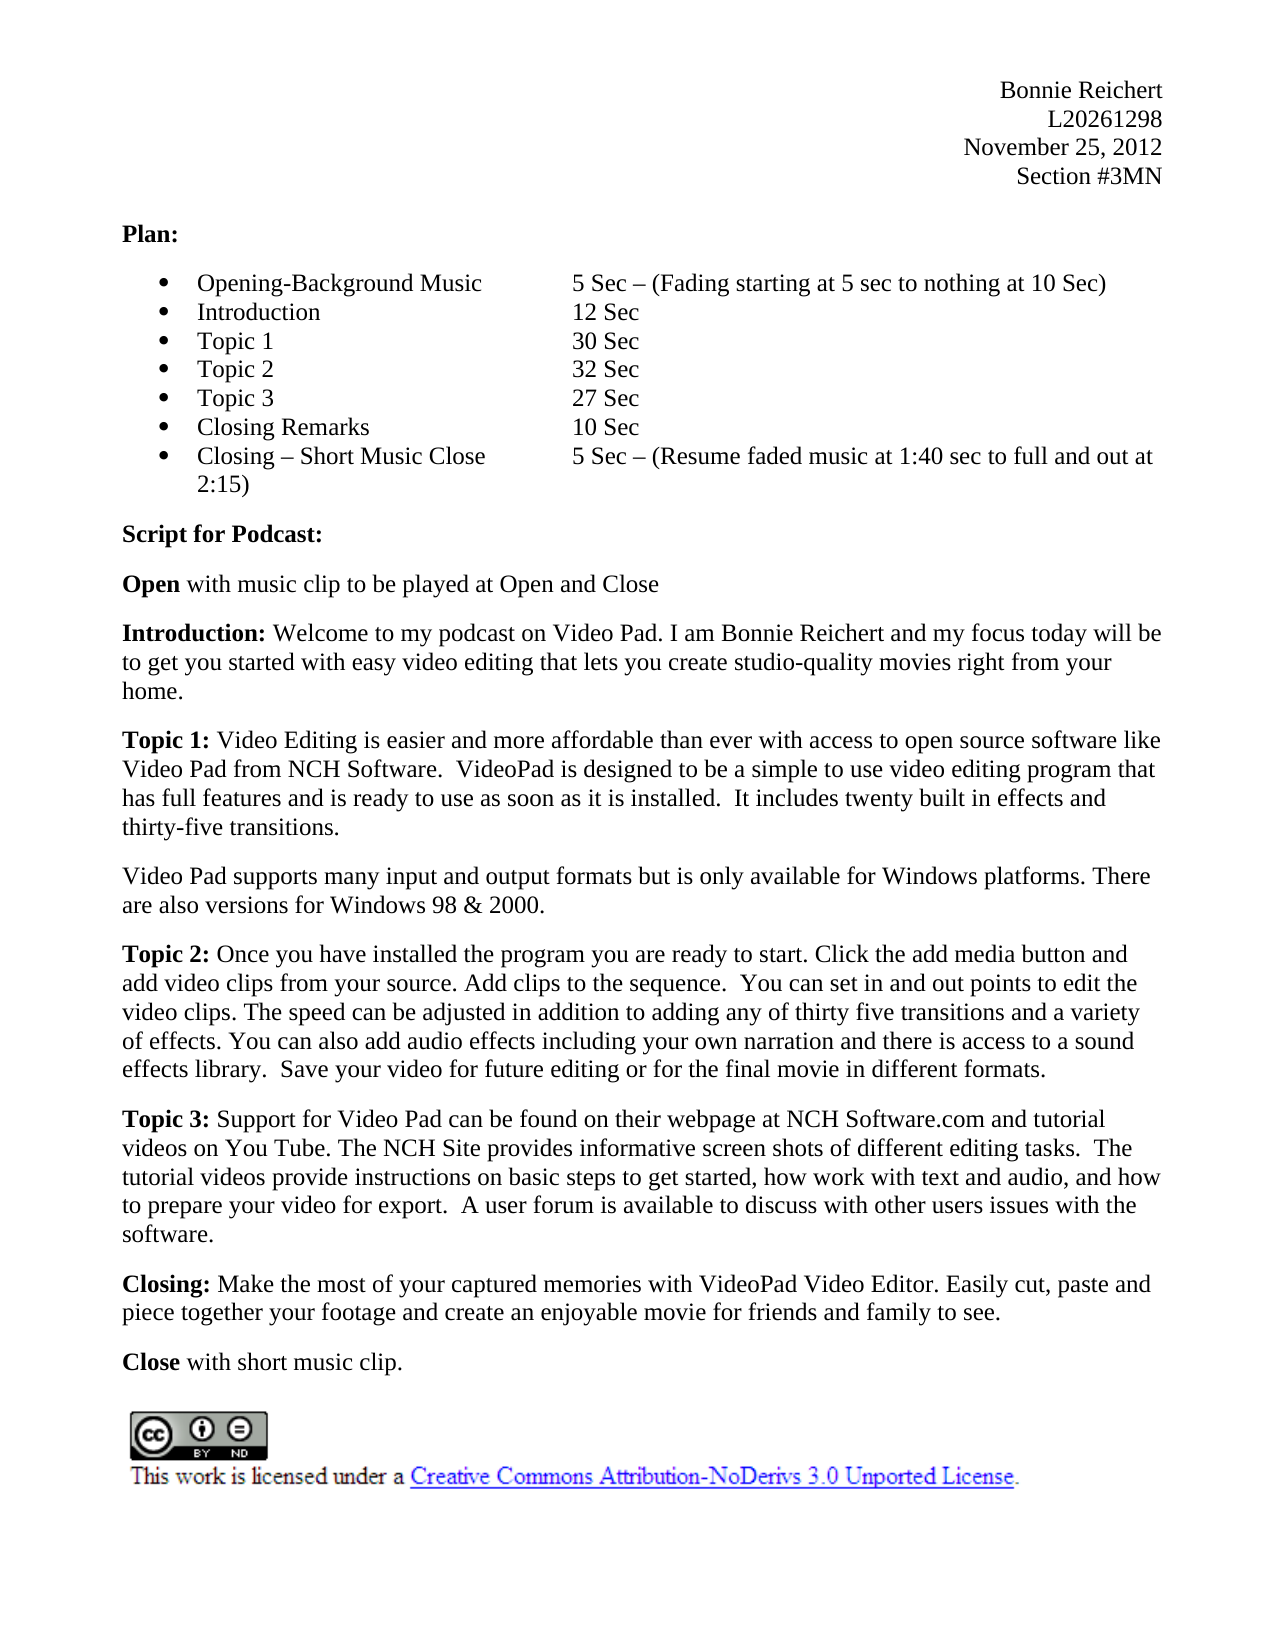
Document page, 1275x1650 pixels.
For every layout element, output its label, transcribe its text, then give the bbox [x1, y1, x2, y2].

list Introduction 12 Sec [159, 297, 1162, 326]
text Topic 3: Support for Video Pad can be found on their webpage at NCH Software.com and tutorial videos on You Tube. The NCH Site provides informative screen shots of different editing tasks. The tutorial videos provide instructions on basic steps to get started, how work with text and audio, and how to prepare your video for export. A user forum is available to discuss with other users issues with the software. [122, 1104, 1162, 1248]
text Video Pad supports many input and output formats but is only available for Windows platforms. There are also versions for Windows 98 & 2000. [122, 861, 1162, 919]
text Closing: Make the most of your captured memories with VideoPad Video Editor. Easily cut, paste and piece together your footage and create an enjoyable movie for friends and family to see. [122, 1269, 1162, 1326]
list Topic 3 27 Sec [159, 383, 1162, 412]
text Script for Podcast: [122, 519, 1162, 548]
list Closing Remarks 10 Sec [159, 412, 1162, 441]
text Topic 2: Once you have installed the program you are ready to start. Click the add media button and add video clips from your source. Add clips to the sequence. You can set in and out points to edit the video clips. The speed can be adjusted in addition to adding any of thirty five transitions and a variety of effects. You can also add audio effects including your own narration and there is access to a sound effects library. Save your video for future editing or for the final movie in different formats. [122, 939, 1162, 1083]
list Topic 2 32 Sec [159, 354, 1162, 383]
text Close with short music clip. [122, 1347, 1162, 1376]
list Closing – Short Music Close 5 Sec – (Resume faded music at 1:40 sec to full and out at 2:15) [159, 441, 1162, 498]
text Topic 1: Video Editing is easier and more affordable than ever with access to open source software like Video Pad from NCH Software. VideoPad is designed to be a simple to use video editing program that has full features and is ready to use as soon as it is installed. It includes twenty built in effects and thirty-five transitions. [122, 725, 1162, 840]
picture [121, 1396, 1044, 1508]
list Opening-Background Music 5 Sec – (Fading starting at 5 sec to nothing at 10 Sec) [159, 268, 1162, 297]
text Introduction: Welcome to my podcast on Video Pad. I am Bonnie Reichert and my focus today will be to get you started with easy video editing that lets you create studio-quality movies right from your home. [122, 618, 1162, 704]
list Topic 1 30 Sec [159, 326, 1162, 354]
text Open with music clip to be played at Open and Close [122, 569, 1162, 597]
text Plan: [122, 219, 1162, 247]
